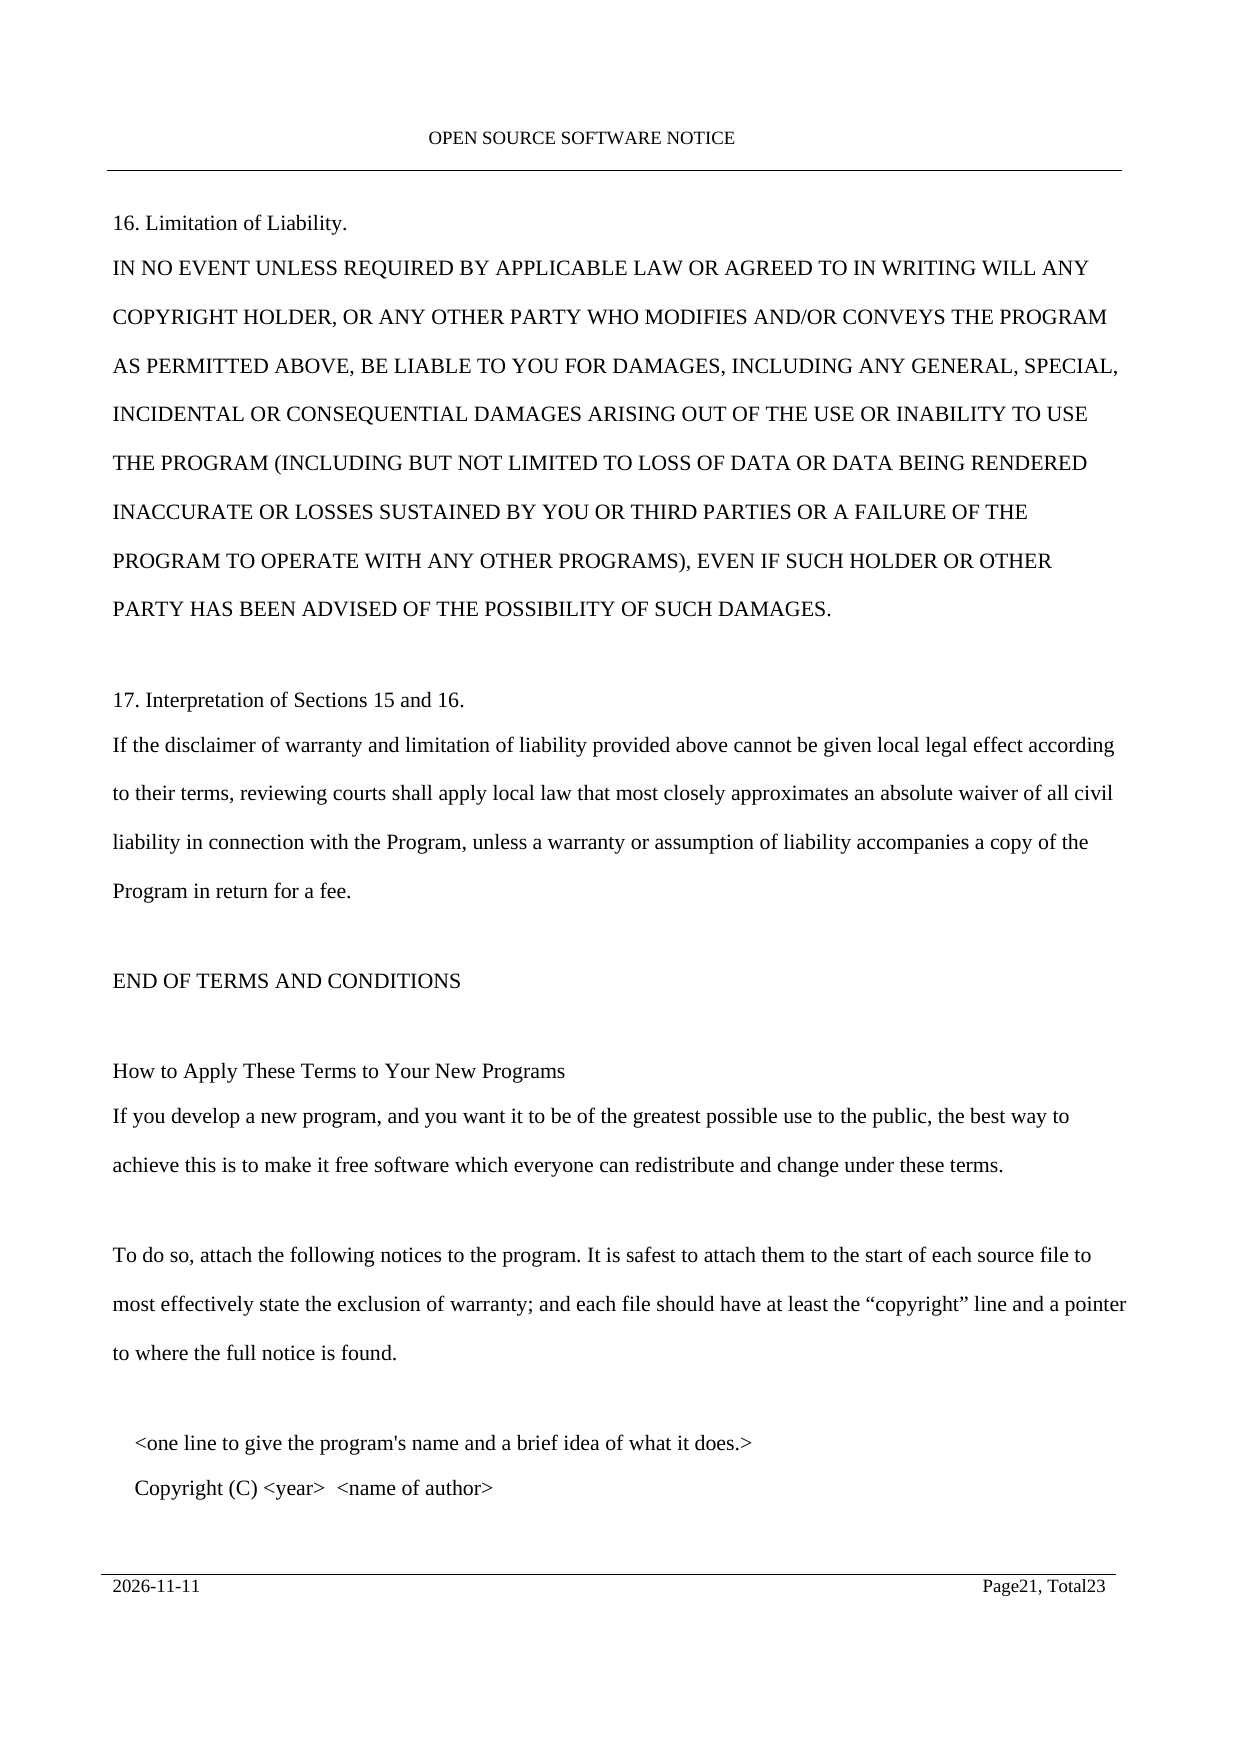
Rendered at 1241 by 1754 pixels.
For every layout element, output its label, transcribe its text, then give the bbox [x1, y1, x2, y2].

text If you develop a new program, and you want it to be of the greatest possible use to the public, the best way to achieve this is to make it free software which everyone can redistribute and change under these terms. [112, 1100, 1128, 1181]
text <one line to give the program's name and a brief idea of what it does.> [112, 1426, 1128, 1459]
text Copyright (C) <year> <name of author> [112, 1472, 1128, 1504]
text To do so, attach the following notices to the program. It is safest to attach them to the start of each source file to most effectively state the exclusion of warranty; and each file should have at least the “copyright” line and a pointer to where the full notice is found. [112, 1239, 1128, 1369]
text IN NO EVENT UNLESS REQUIRED BY APPLICABLE LAW OR AGREED TO IN WRITING WILL ANY COPYRIGHT HOLDER, OR ANY OTHER PARTY WHO MODIFIES AND/OR CONVEYS THE PROGRAM AS PERMITTED ABOVE, BE LIABLE TO YOU FOR DAMAGES, INCLUDING ANY GENERAL, SPECIAL, INCIDENTAL OR CONSEQUENTIAL DAMAGES ARISING OUT OF THE USE OR INABILITY TO USE THE PROGRAM (INCLUDING BUT NOT LIMITED TO LOSS OF DATA OR DATA BEING RENDERED INACCURATE OR LOSSES SUSTAINED BY YOU OR THIRD PARTIES OR A FAILURE OF THE PROGRAM TO OPERATE WITH ANY OTHER PROGRAMS), EVEN IF SUCH HOLDER OR OTHER PARTY HAS BEEN ADVISED OF THE POSSIBILITY OF SUCH DAMAGES. [112, 251, 1128, 625]
text 16. Limitation of Liability. [112, 206, 1128, 239]
text How to Apply These Terms to Your New Programs [112, 1055, 1128, 1087]
text 17. Interpretation of Sections 15 and 16. [112, 683, 1128, 715]
text If the disclaimer of warranty and limitation of liability provided above cannot be given local legal effect according to their terms, reviewing courts shall apply local law that most closely approximates an absolute waiver of all civil liability in connection with the Program, unless a warranty or assumption of liability accompanies a copy of the Program in return for a fee. [112, 728, 1128, 907]
text END OF TERMS AND CONDITIONS [112, 964, 1128, 997]
